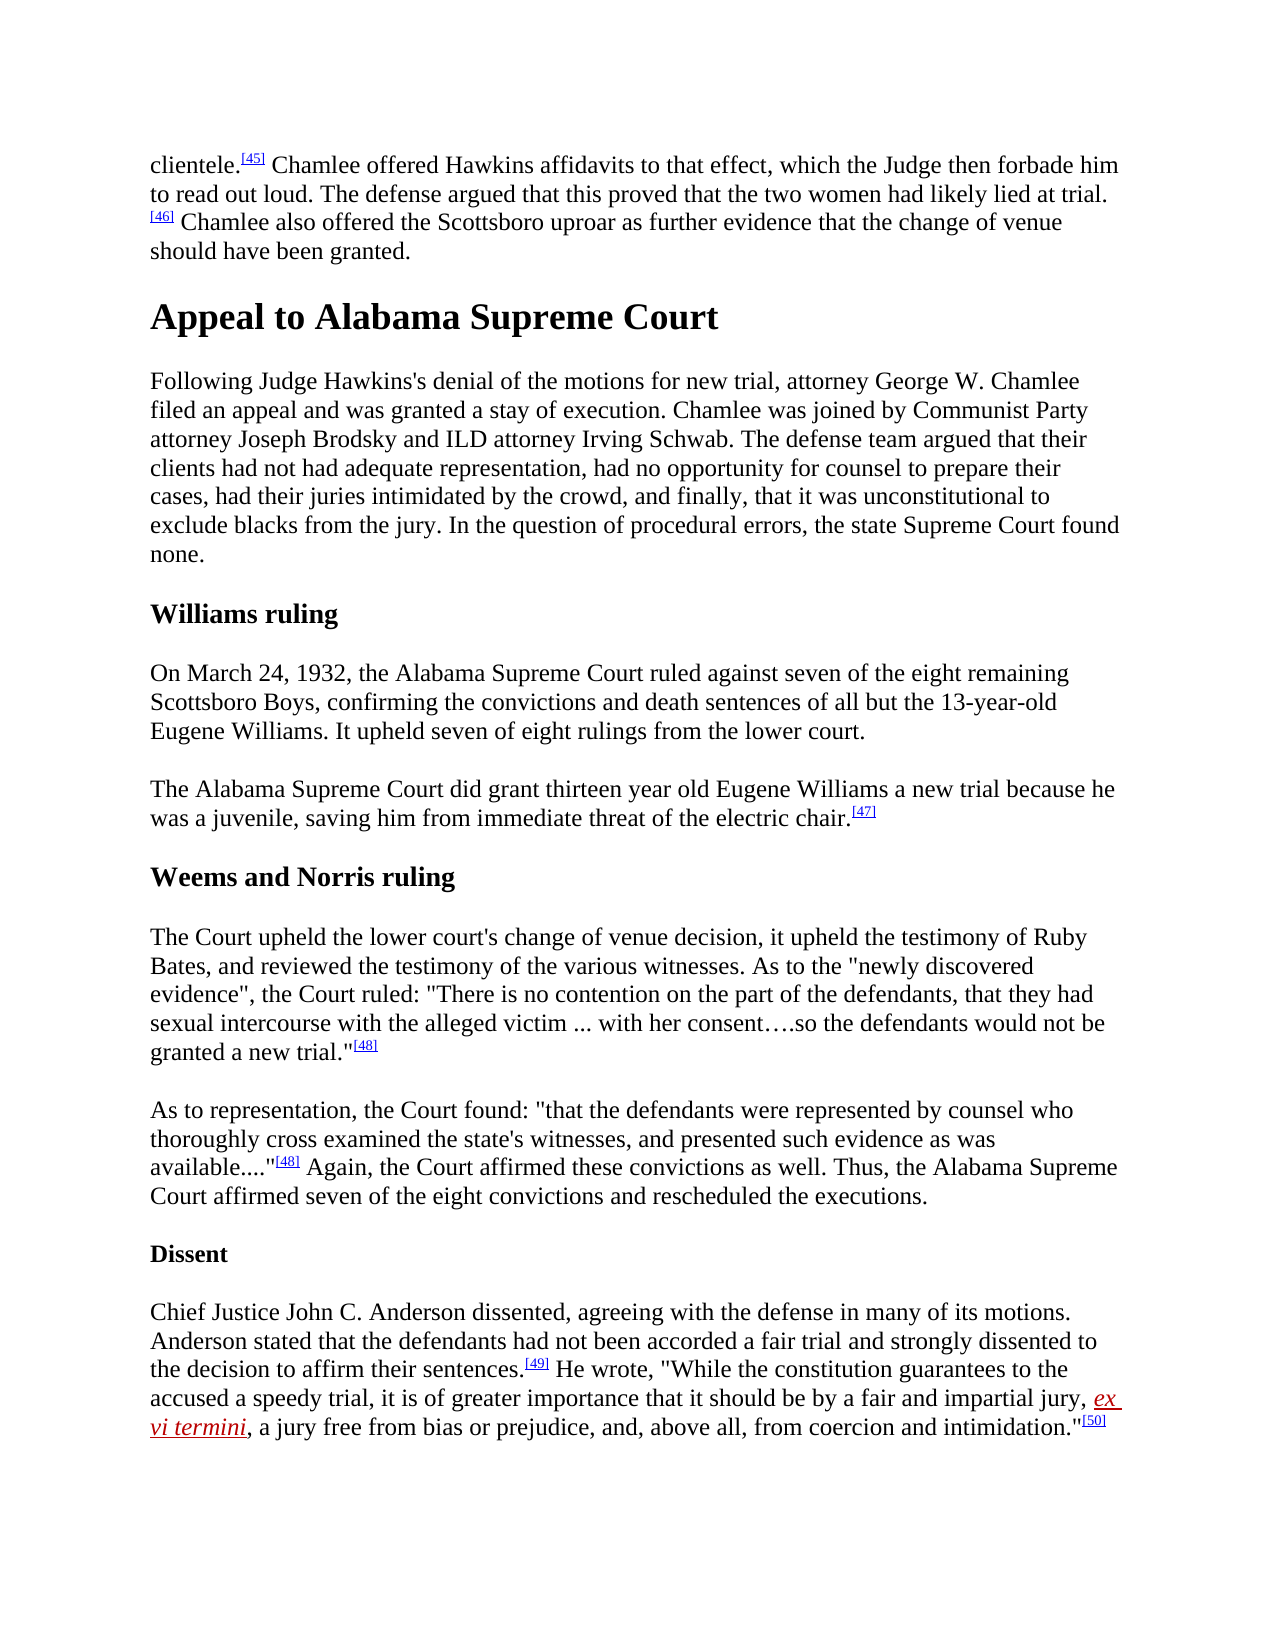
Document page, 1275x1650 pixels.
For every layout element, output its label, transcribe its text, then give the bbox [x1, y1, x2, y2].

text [150, 150, 1125, 265]
text Williams ruling [150, 597, 1125, 629]
text As to representation, the Court found: "that the defendants were represented by counsel who thoroughly cross examined the state's witnesses, and presented such evidence as was available...."[48] Again, the Court affirmed these convictions as well. Thus, the Alabama Supreme Court affirmed seven of the eight convictions and rescheduled the executions. [150, 1095, 1125, 1210]
text The Alabama Supreme Court did grant thirteen year old Eugene Williams a new trial because he was a juvenile, saving him from immediate threat of the electric chair.[47] [150, 774, 1125, 831]
text On March 24, 1932, the Alabama Supreme Court ruled against seven of the eight remaining Scottsboro Boys, confirming the convictions and death sentences of all but the 13-year-old Eugene Williams. It upheld seven of eight rulings from the lower court. [150, 658, 1125, 745]
text Following Judge Hawkins's denial of the motions for new trial, attorney George W. Chamlee filed an appeal and was granted a stay of execution. Chamlee was joined by Communist Party attorney Joseph Brodsky and ILD attorney Irving Schwab. The defense team argued that their clients had not had adequate representation, had no opportunity for counsel to prepare their cases, had their juries intimidated by the crowd, and finally, that it was unconstitutional to exclude blacks from the jury. In the question of procedural errors, the state Supreme Court found none. [150, 366, 1125, 568]
text Weems and Norris ruling [150, 861, 1125, 893]
text Dissent [150, 1239, 1125, 1268]
text Appeal to Alabama Supreme Court [150, 294, 1125, 337]
text The Court upheld the lower court's change of venue decision, it upheld the testimony of Ruby Bates, and reviewed the testimony of the various witnesses. As to the "newly discovered evidence", the Court ruled: "There is no contention on the part of the defendants, that they had sexual intercourse with the alleged victim ... with her consent….so the defendants would not be granted a new trial."[48] [150, 922, 1125, 1066]
text Chief Justice John C. Anderson dissented, agreeing with the defense in many of its motions. Anderson stated that the defendants had not been accorded a fair trial and strongly dissented to the decision to affirm their sentences.[49] He wrote, "While the constitution guarantees to the accused a speedy trial, it is of greater importance that it should be by a fair and impartial jury, ex vi termini, a jury free from bias or prejudice, and, above all, from coercion and intimidation."[50] [150, 1297, 1125, 1441]
